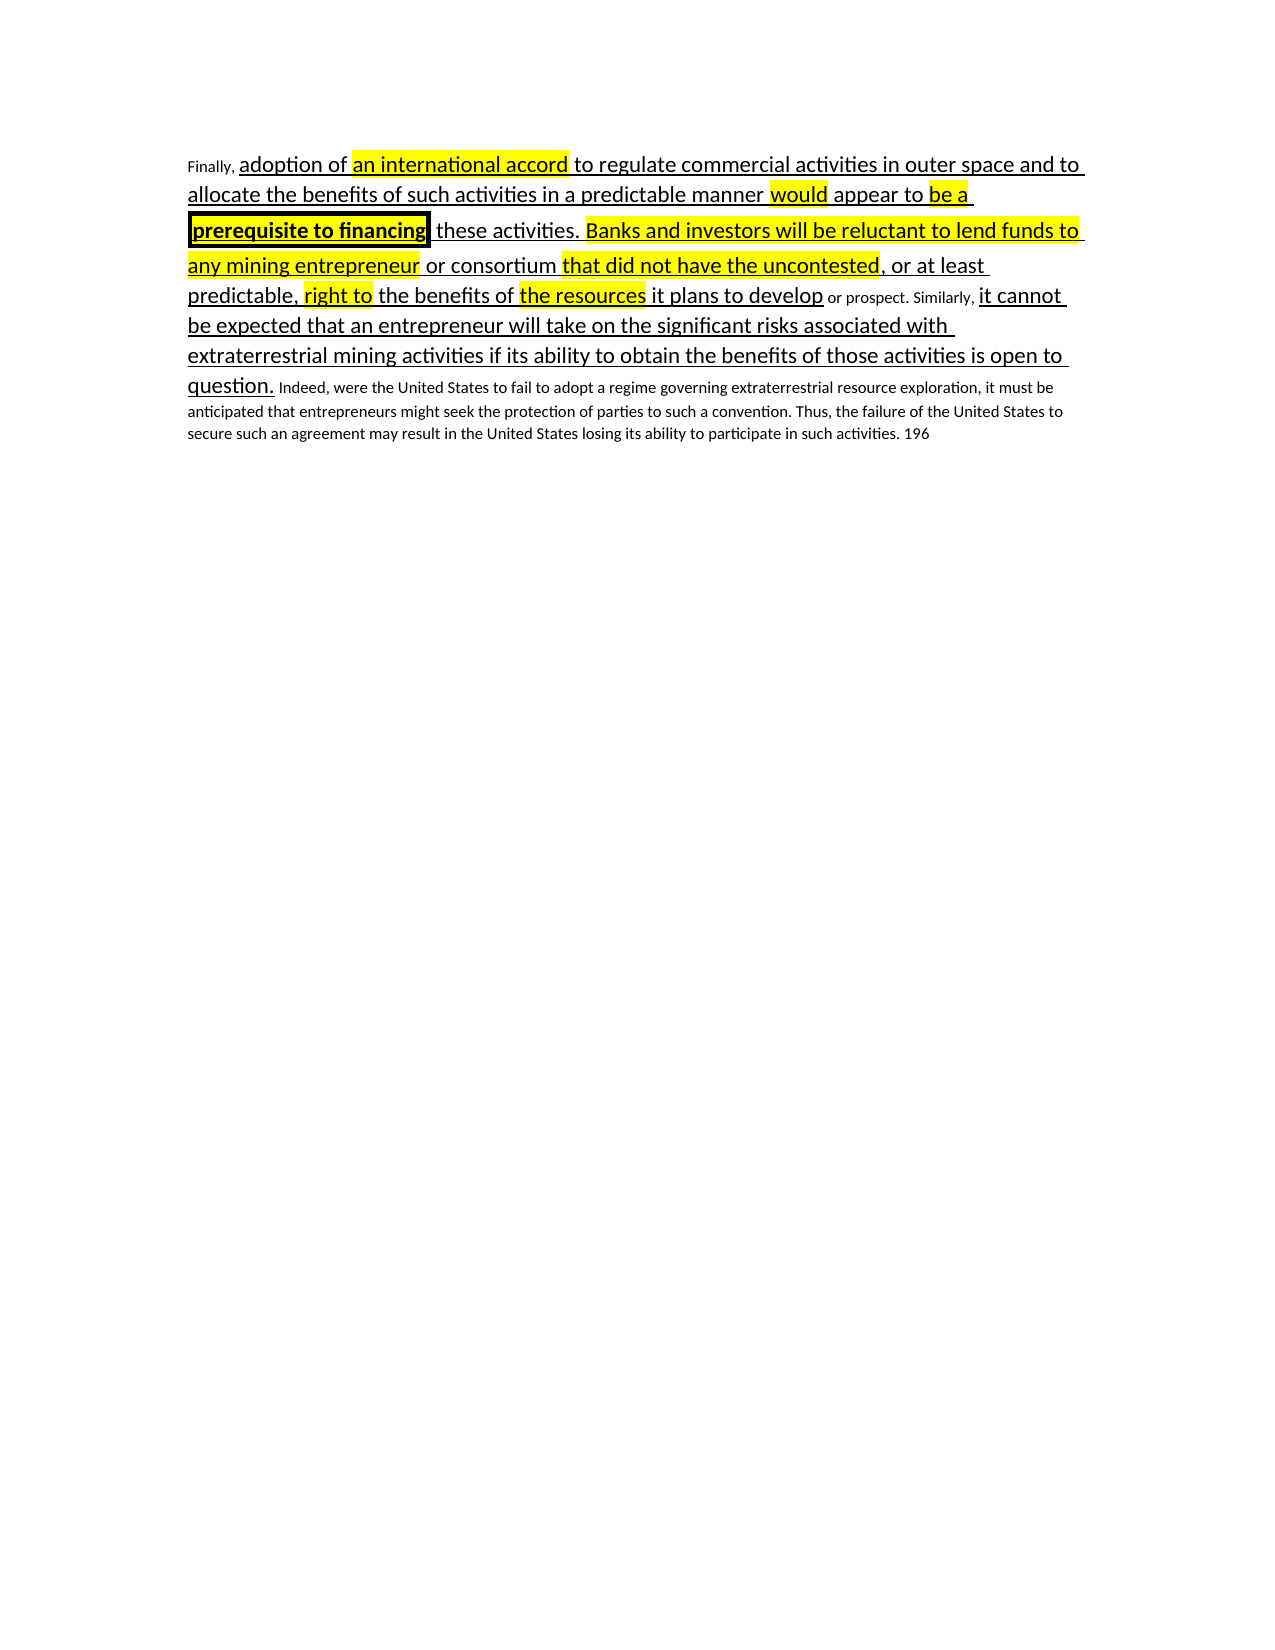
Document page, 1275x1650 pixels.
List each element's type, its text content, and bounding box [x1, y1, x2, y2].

text Finally, adoption of an international accord to regulate commercial activities in outer space and to allocate the benefits of such activities in a predictable manner would appear to be a prerequisite to financing these activities. Banks and investors will be reluctant to lend funds to any mining entrepreneur or consortium that did not have the uncontested, or at least predictable, right to the benefits of the resources it plans to develop or prospect. Similarly, it cannot be expected that an entrepreneur will take on the significant risks associated with extraterrestrial mining activities if its ability to obtain the benefits of those activities is open to question. Indeed, were the United States to fail to adopt a regime governing extraterrestrial resource exploration, it must be anticipated that entrepreneurs might seek the protection of parties to such a convention. Thus, the failure of the United States to secure such an agreement may result in the United States losing its ability to participate in such activities. 196 [187, 150, 1087, 443]
